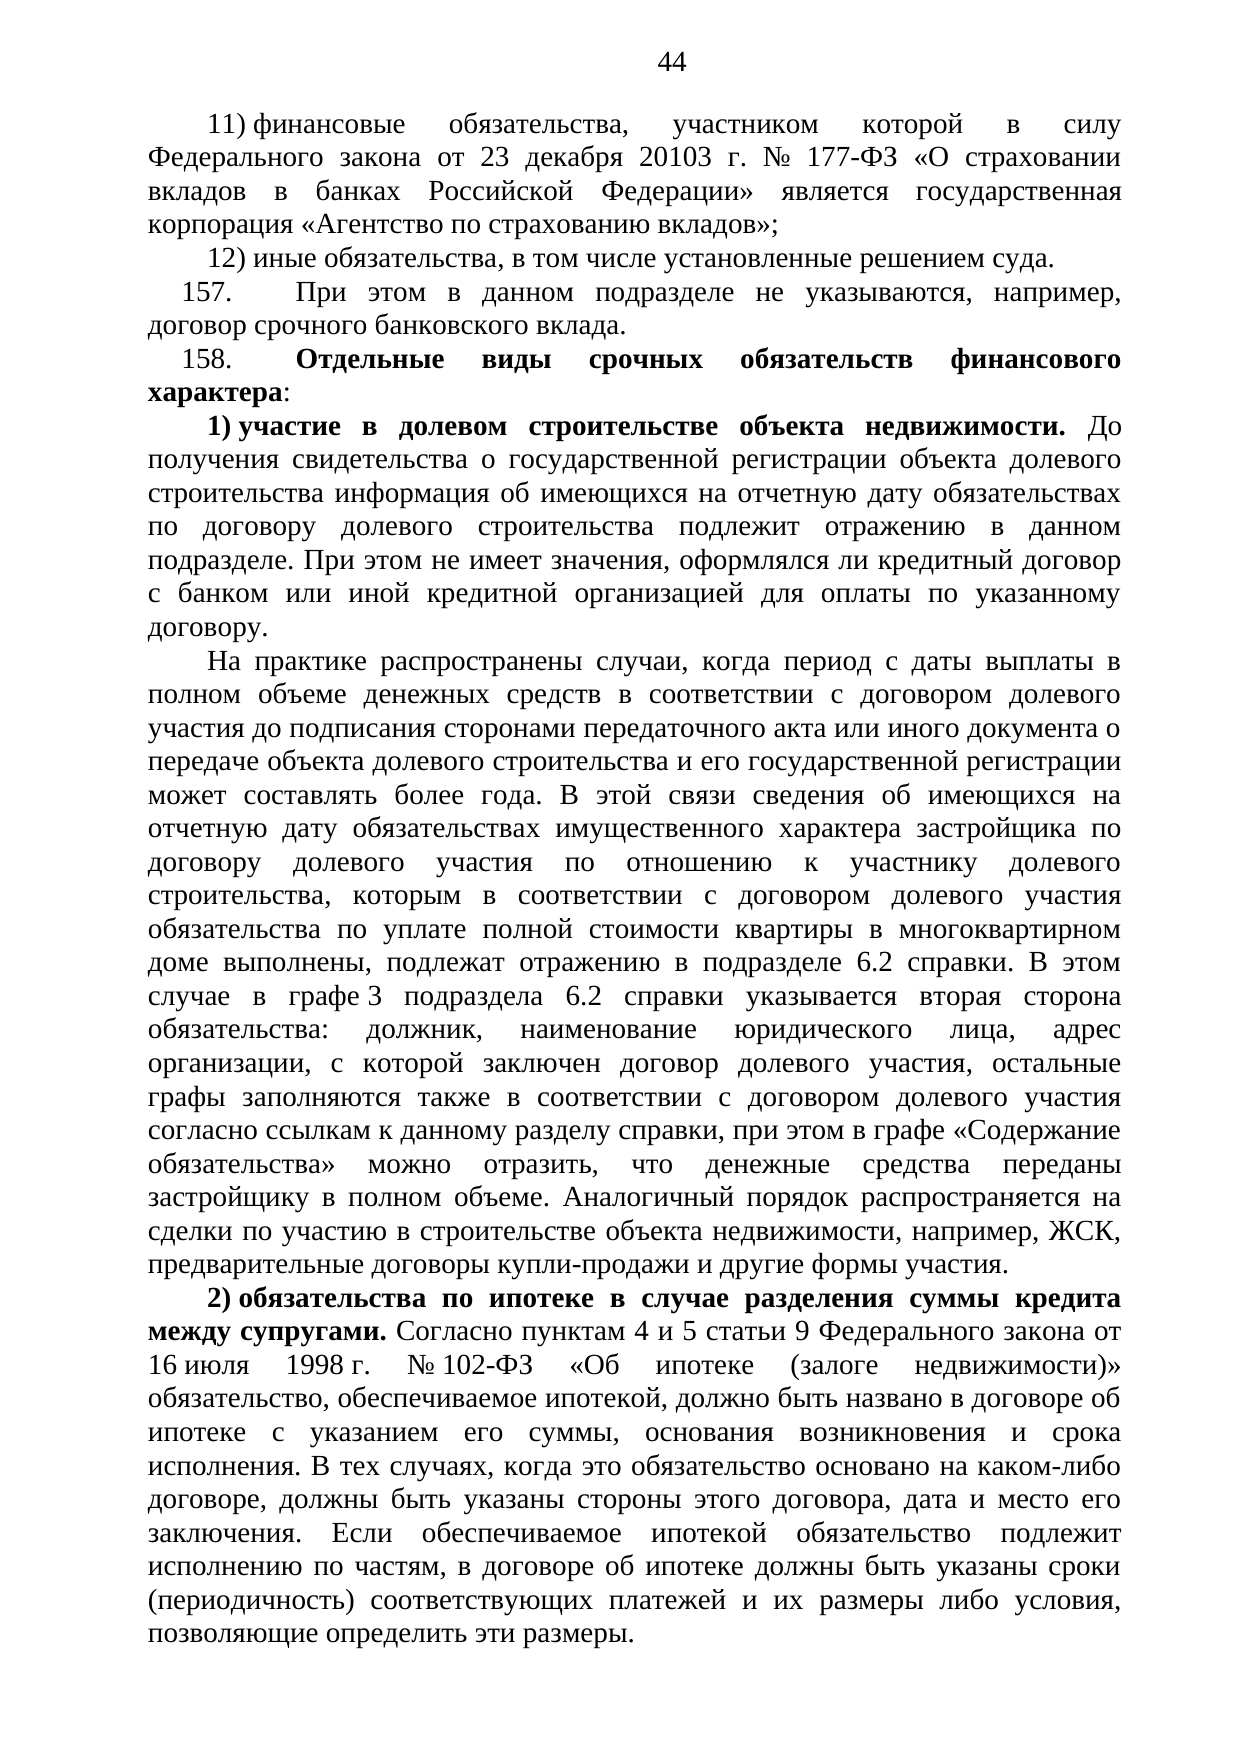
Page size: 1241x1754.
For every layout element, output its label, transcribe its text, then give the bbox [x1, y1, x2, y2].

list При этом в данном подразделе не указываются, например, договор срочного банковского вклада. [148, 274, 1122, 341]
text 11) финансовые обязательства, участником которой в силу Федерального закона от 23 декабря 20103 г. № 177-ФЗ «О страховании вкладов в банках Российской Федерации» является государственная корпорация «Агентство по страхованию вкладов»; [148, 106, 1122, 240]
list 1) участие в долевом строительстве объекта недвижимости. До получения свидетельства о государственной регистрации объекта долевого строительства информация об имеющихся на отчетную дату обязательствах по договору долевого строительства подлежит отражению в данном подразделе. При этом не имеет значения, оформлялся ли кредитный договор с банком или иной кредитной организацией для оплаты по указанному договору. [148, 408, 1122, 643]
text 2) обязательства по ипотеке в случае разделения суммы кредита между супругами. Согласно пунктам 4 и 5 статьи 9 Федерального закона от 16 июля 1998 г. № 102-ФЗ «Об ипотеке (залоге недвижимости)» обязательство, обеспечиваемое ипотекой, должно быть названо в договоре об ипотеке с указанием его суммы, основания возникновения и срока исполнения. В тех случаях, когда это обязательство основано на каком-либо договоре, должны быть указаны стороны этого договора, дата и место его заключения. Если обеспечиваемое ипотекой обязательство подлежит исполнению по частям, в договоре об ипотеке должны быть указаны сроки (периодичность) соответствующих платежей и их размеры либо условия, позволяющие определить эти размеры. [148, 1280, 1122, 1649]
list Отдельные виды срочных обязательств финансового характера: [148, 341, 1122, 408]
text 12) иные обязательства, в том числе установленные решением суда. [148, 240, 1122, 274]
text На практике распространены случаи, когда период с даты выплаты в полном объеме денежных средств в соответствии с договором долевого участия до подписания сторонами передаточного акта или иного документа о передаче объекта долевого строительства и его государственной регистрации может составлять более года. В этой связи сведения об имеющихся на отчетную дату обязательствах имущественного характера застройщика по договору долевого участия по отношению к участнику долевого строительства, которым в соответствии с договором долевого участия обязательства по уплате полной стоимости квартиры в многоквартирном доме выполнены, подлежат отражению в подразделе 6.2 справки. В этом случае в графе 3 подраздела 6.2 справки указывается вторая сторона обязательства: должник, наименование юридического лица, адрес организации, с которой заключен договор долевого участия, остальные графы заполняются также в соответствии с договором долевого участия согласно ссылкам к данному разделу справки, при этом в графе «Содержание обязательства» можно отразить, что денежные средства переданы застройщику в полном объеме. Аналогичный порядок распространяется на сделки по участию в строительстве объекта недвижимости, например, ЖСК, предварительные договоры купли-продажи и другие формы участия. [148, 643, 1122, 1280]
